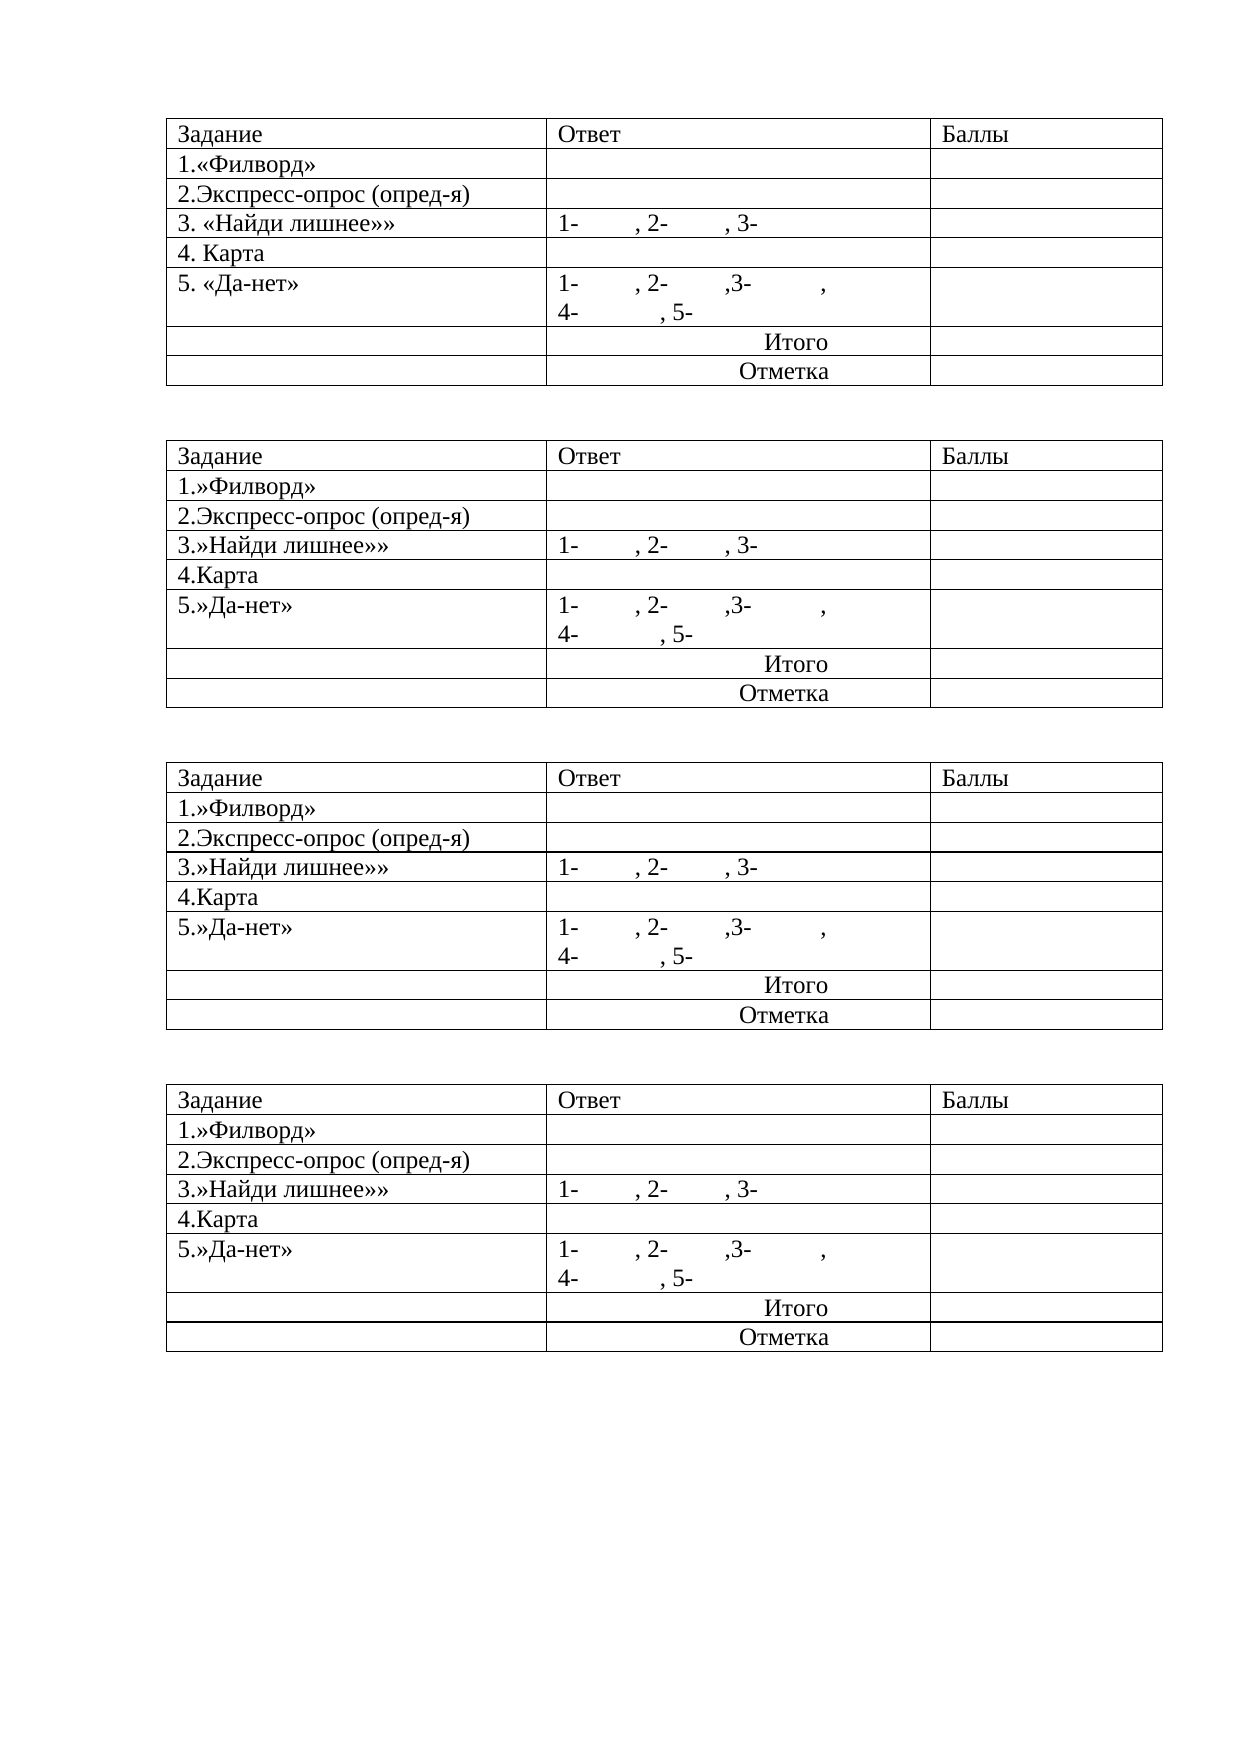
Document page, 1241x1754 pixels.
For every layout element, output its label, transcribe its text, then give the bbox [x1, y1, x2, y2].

table_cell 1- , 2- ,3- , 4- , 5- [547, 1234, 930, 1292]
table_header Ответ [547, 119, 930, 148]
table_cell [547, 793, 930, 822]
table_cell [931, 853, 1162, 881]
table_cell [547, 823, 930, 851]
table_cell 4.Карта [167, 882, 546, 911]
table_cell 5.»Да-нет» [167, 1234, 546, 1292]
table_cell [931, 356, 1162, 385]
table_cell [931, 501, 1162, 529]
table_header Ответ [547, 763, 930, 792]
table_cell [931, 912, 1162, 969]
table_cell [931, 268, 1162, 326]
table_header Ответ [547, 441, 930, 470]
table_cell [547, 882, 930, 911]
table_cell Итого [547, 1293, 930, 1321]
table_header Баллы [931, 119, 1162, 148]
table_cell [931, 823, 1162, 851]
table_cell [931, 1204, 1162, 1233]
table_header Баллы [931, 763, 1162, 792]
table_header Задание [167, 119, 546, 148]
table_cell [931, 471, 1162, 500]
table_cell [167, 356, 546, 385]
table_cell 5.»Да-нет» [167, 590, 546, 648]
table_cell 1.»Филворд» [167, 1115, 546, 1144]
table_cell [931, 649, 1162, 677]
table_header Задание [167, 1085, 546, 1114]
table_cell Отметка [547, 679, 930, 707]
table_cell [931, 560, 1162, 589]
table_cell 3.»Найди лишнее»» [167, 1175, 546, 1203]
table_cell [931, 209, 1162, 237]
table_cell [547, 1115, 930, 1144]
table_cell 1- , 2- ,3- , 4- , 5- [547, 268, 930, 326]
table_cell [547, 471, 930, 500]
table_cell Отметка [547, 1000, 930, 1029]
table_cell [167, 1000, 546, 1029]
table_cell 1- , 2- , 3- [547, 209, 930, 237]
table_cell 2.Экспресс-опрос (опред-я) [167, 823, 546, 851]
table_cell [931, 1234, 1162, 1292]
table_cell [931, 1323, 1162, 1351]
table_cell 1- , 2- ,3- , 4- , 5- [547, 590, 930, 648]
table_cell [547, 149, 930, 178]
table_cell 1.»Филворд» [167, 471, 546, 500]
table_cell [547, 1204, 930, 1233]
table_cell [931, 1000, 1162, 1029]
table_cell 1- , 2- ,3- , 4- , 5- [547, 912, 930, 969]
table_cell 1- , 2- , 3- [547, 853, 930, 881]
table_cell [547, 238, 930, 267]
table_cell 4.Карта [167, 560, 546, 589]
table_cell 4. Карта [167, 238, 546, 267]
table_cell [547, 560, 930, 589]
table_header Баллы [931, 441, 1162, 470]
table_header Задание [167, 763, 546, 792]
table_cell [931, 327, 1162, 355]
table_cell Итого [547, 649, 930, 677]
table_cell [931, 679, 1162, 707]
table_cell [931, 590, 1162, 648]
table_cell Отметка [547, 1323, 930, 1351]
table_cell 4.Карта [167, 1204, 546, 1233]
table_cell 1- , 2- , 3- [547, 531, 930, 559]
table_header Задание [167, 441, 546, 470]
table_cell [167, 971, 546, 999]
table_cell 5.»Да-нет» [167, 912, 546, 969]
table_cell 2.Экспресс-опрос (опред-я) [167, 501, 546, 529]
table_cell [931, 1293, 1162, 1321]
table_header Ответ [547, 1085, 930, 1114]
table_cell [931, 1145, 1162, 1173]
table_cell [931, 882, 1162, 911]
table_cell [547, 501, 930, 529]
table_cell 2.Экспресс-опрос (опред-я) [167, 1145, 546, 1173]
table_cell Итого [547, 971, 930, 999]
table_cell [931, 238, 1162, 267]
table_cell 1- , 2- , 3- [547, 1175, 930, 1203]
table_cell 3. «Найди лишнее»» [167, 209, 546, 237]
table_cell [931, 971, 1162, 999]
table_cell [167, 649, 546, 677]
table_cell [931, 531, 1162, 559]
table_cell Итого [547, 327, 930, 355]
table_cell Отметка [547, 356, 930, 385]
table_cell [167, 1293, 546, 1321]
table_header Баллы [931, 1085, 1162, 1114]
table_cell [547, 179, 930, 207]
table_cell [931, 1175, 1162, 1203]
table_cell [931, 149, 1162, 178]
table_cell [547, 1145, 930, 1173]
table_cell 5. «Да-нет» [167, 268, 546, 326]
table_cell 2.Экспресс-опрос (опред-я) [167, 179, 546, 207]
table_cell 1.«Филворд» [167, 149, 546, 178]
table_cell [167, 679, 546, 707]
table_cell 3.»Найди лишнее»» [167, 531, 546, 559]
table_cell [931, 1115, 1162, 1144]
table_cell 3.»Найди лишнее»» [167, 853, 546, 881]
table_cell [931, 793, 1162, 822]
table_cell 1.»Филворд» [167, 793, 546, 822]
table_cell [167, 1323, 546, 1351]
table_cell [167, 327, 546, 355]
table_cell [931, 179, 1162, 207]
